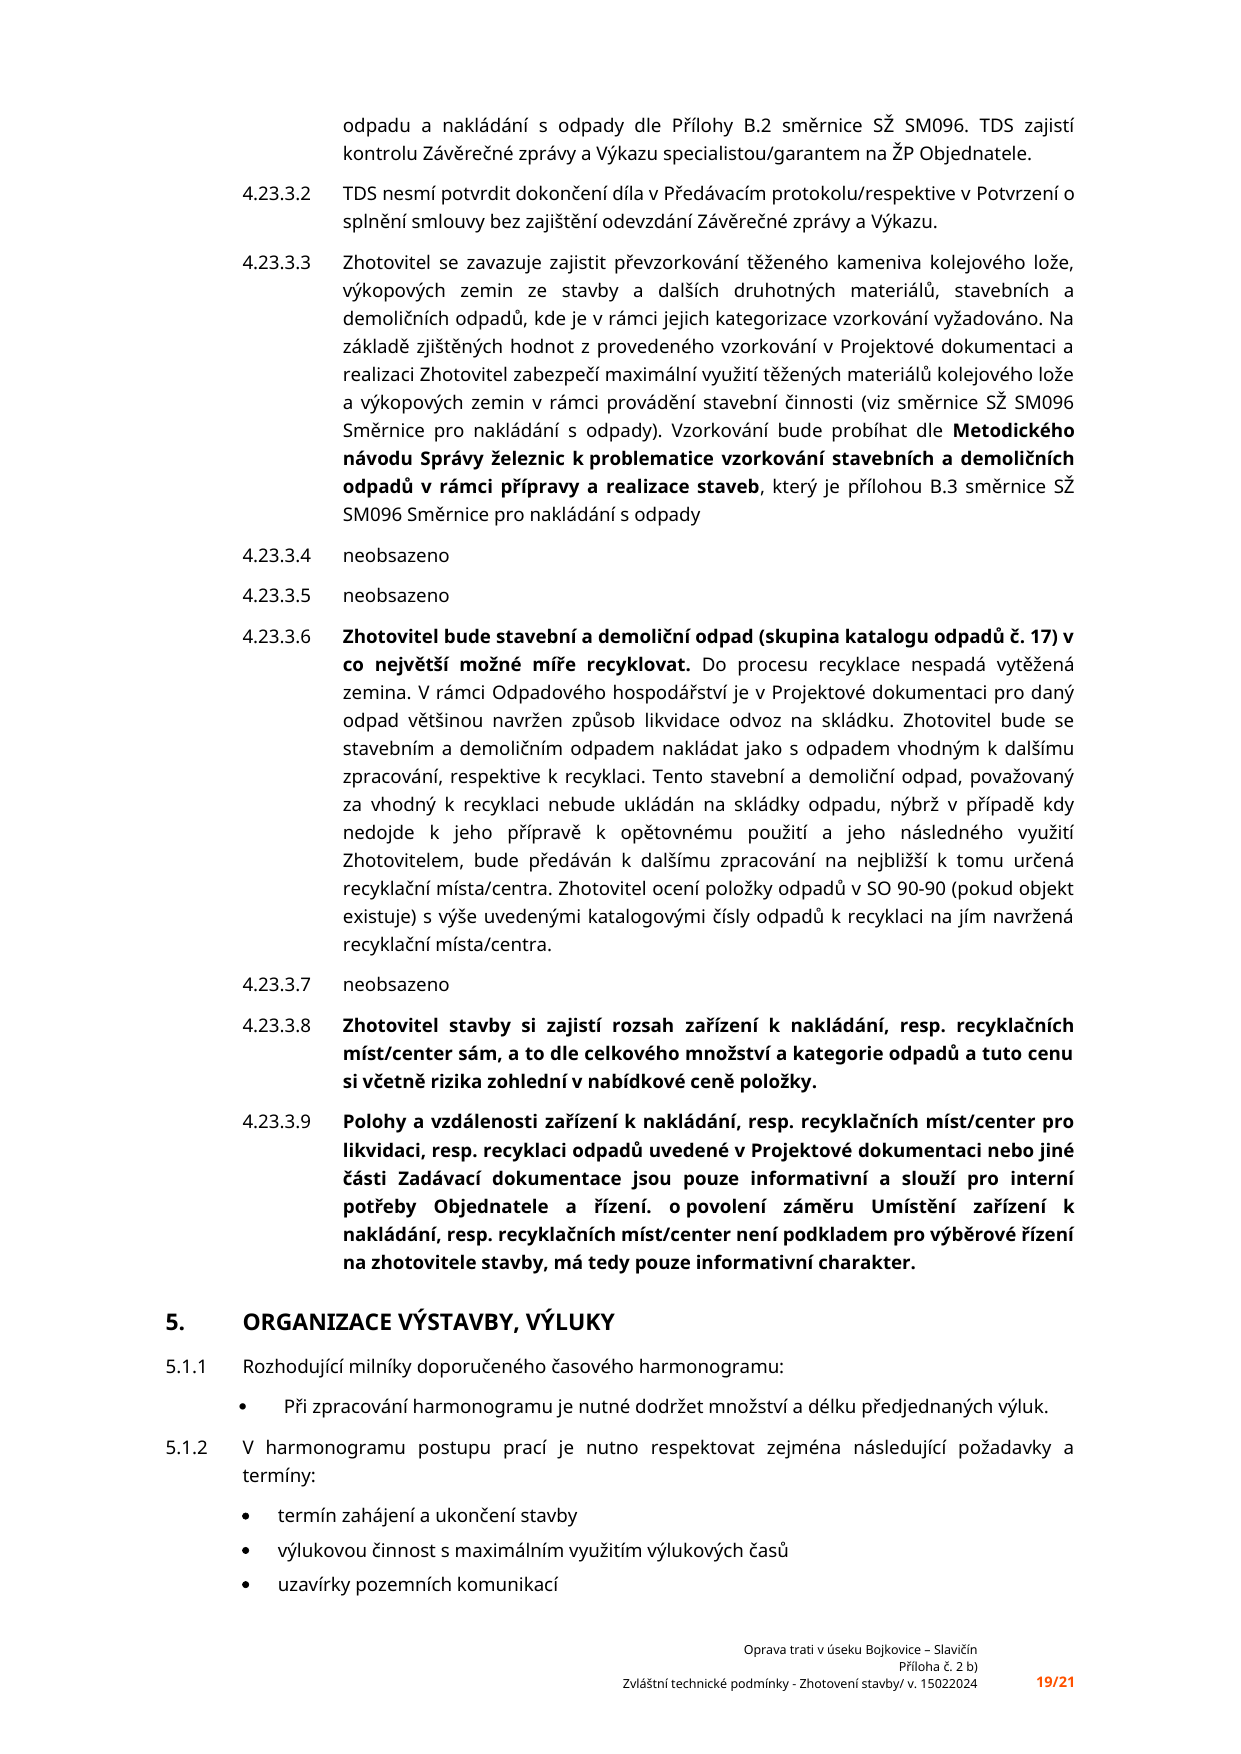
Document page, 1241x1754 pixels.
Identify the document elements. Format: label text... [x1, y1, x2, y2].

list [242, 112, 1075, 166]
text ORGANIZACE VÝSTAVBY, VÝLUKY [165, 1306, 1075, 1337]
list neobsazeno [242, 582, 1075, 608]
list Polohy a vzdálenosti zařízení k nakládání, resp. recyklačních míst/center pro likvidaci, resp. recyklaci odpadů uvedené v Projektové dokumentaci nebo jiné části Zadávací dokumentace jsou pouze informativní a slouží pro interní potřeby Objednatele a řízení. o povolení záměru Umístění zařízení k nakládání, resp. recyklačních míst/center není podkladem pro výběrové řízení na zhotovitele stavby, má tedy pouze informativní charakter. [242, 1109, 1075, 1274]
list V harmonogramu postupu prací je nutno respektovat zejména následující požadavky a termíny: [165, 1434, 1075, 1488]
list výlukovou činnost s maximálním využitím výlukových časů [242, 1537, 1075, 1562]
list TDS nesmí potvrdit dokončení díla v Předávacím protokolu/respektive v Potvrzení o splnění smlouvy bez zajištění odevzdání Závěrečné zprávy a Výkazu. [242, 181, 1075, 234]
list Při zpracování harmonogramu je nutné dodržet množství a délku předjednaných výluk. [239, 1393, 1075, 1419]
text Rozhodující milníky doporučeného časového harmonogramu: [165, 1353, 1075, 1378]
list uzavírky pozemních komunikací [242, 1571, 1075, 1597]
list termín zahájení a ukončení stavby [242, 1503, 1075, 1528]
list neobsazeno [242, 542, 1075, 567]
list neobsazeno [242, 972, 1075, 997]
list Zhotovitel stavby si zajistí rozsah zařízení k nakládání, resp. recyklačních míst/center sám, a to dle celkového množství a kategorie odpadů a tuto cenu si včetně rizika zohlední v nabídkové ceně položky. [242, 1012, 1075, 1094]
list Zhotovitel se zavazuje zajistit převzorkování těženého kameniva kolejového lože, výkopových zemin ze stavby a dalších druhotných materiálů, stavebních a demoličních odpadů, kde je v rámci jejich kategorizace vzorkování vyžadováno. Na základě zjištěných hodnot z provedeného vzorkování v Projektové dokumentaci a realizaci Zhotovitel zabezpečí maximální využití těžených materiálů kolejového lože a výkopových zemin v rámci provádění stavební činnosti (viz směrnice SŽ SM096 Směrnice pro nakládání s odpady). Vzorkování bude probíhat dle Metodického návodu Správy železnic k problematice vzorkování stavebních a demoličních odpadů v rámci přípravy a realizace staveb, který je přílohou B.3 směrnice SŽ SM096 Směrnice pro nakládání s odpady [242, 249, 1075, 527]
list Zhotovitel bude stavební a demoliční odpad (skupina katalogu odpadů č. 17) v co největší možné míře recyklovat. Do procesu recyklace nespadá vytěžená zemina. V rámci Odpadového hospodářství je v Projektové dokumentaci pro daný odpad většinou navržen způsob likvidace odvoz na skládku. Zhotovitel bude se stavebním a demoličním odpadem nakládat jako s odpadem vhodným k dalšímu zpracování, respektive k recyklaci. Tento stavební a demoliční odpad, považovaný za vhodný k recyklaci nebude ukládán na skládky odpadu, nýbrž v případě kdy nedojde k jeho přípravě k opětovnému použití a jeho následného využití Zhotovitelem, bude předáván k dalšímu zpracování na nejbližší k tomu určená recyklační místa/centra. Zhotovitel ocení položky odpadů v SO 90-90 (pokud objekt existuje) s výše uvedenými katalogovými čísly odpadů k recyklaci na jím navržená recyklační místa/centra. [242, 623, 1075, 957]
